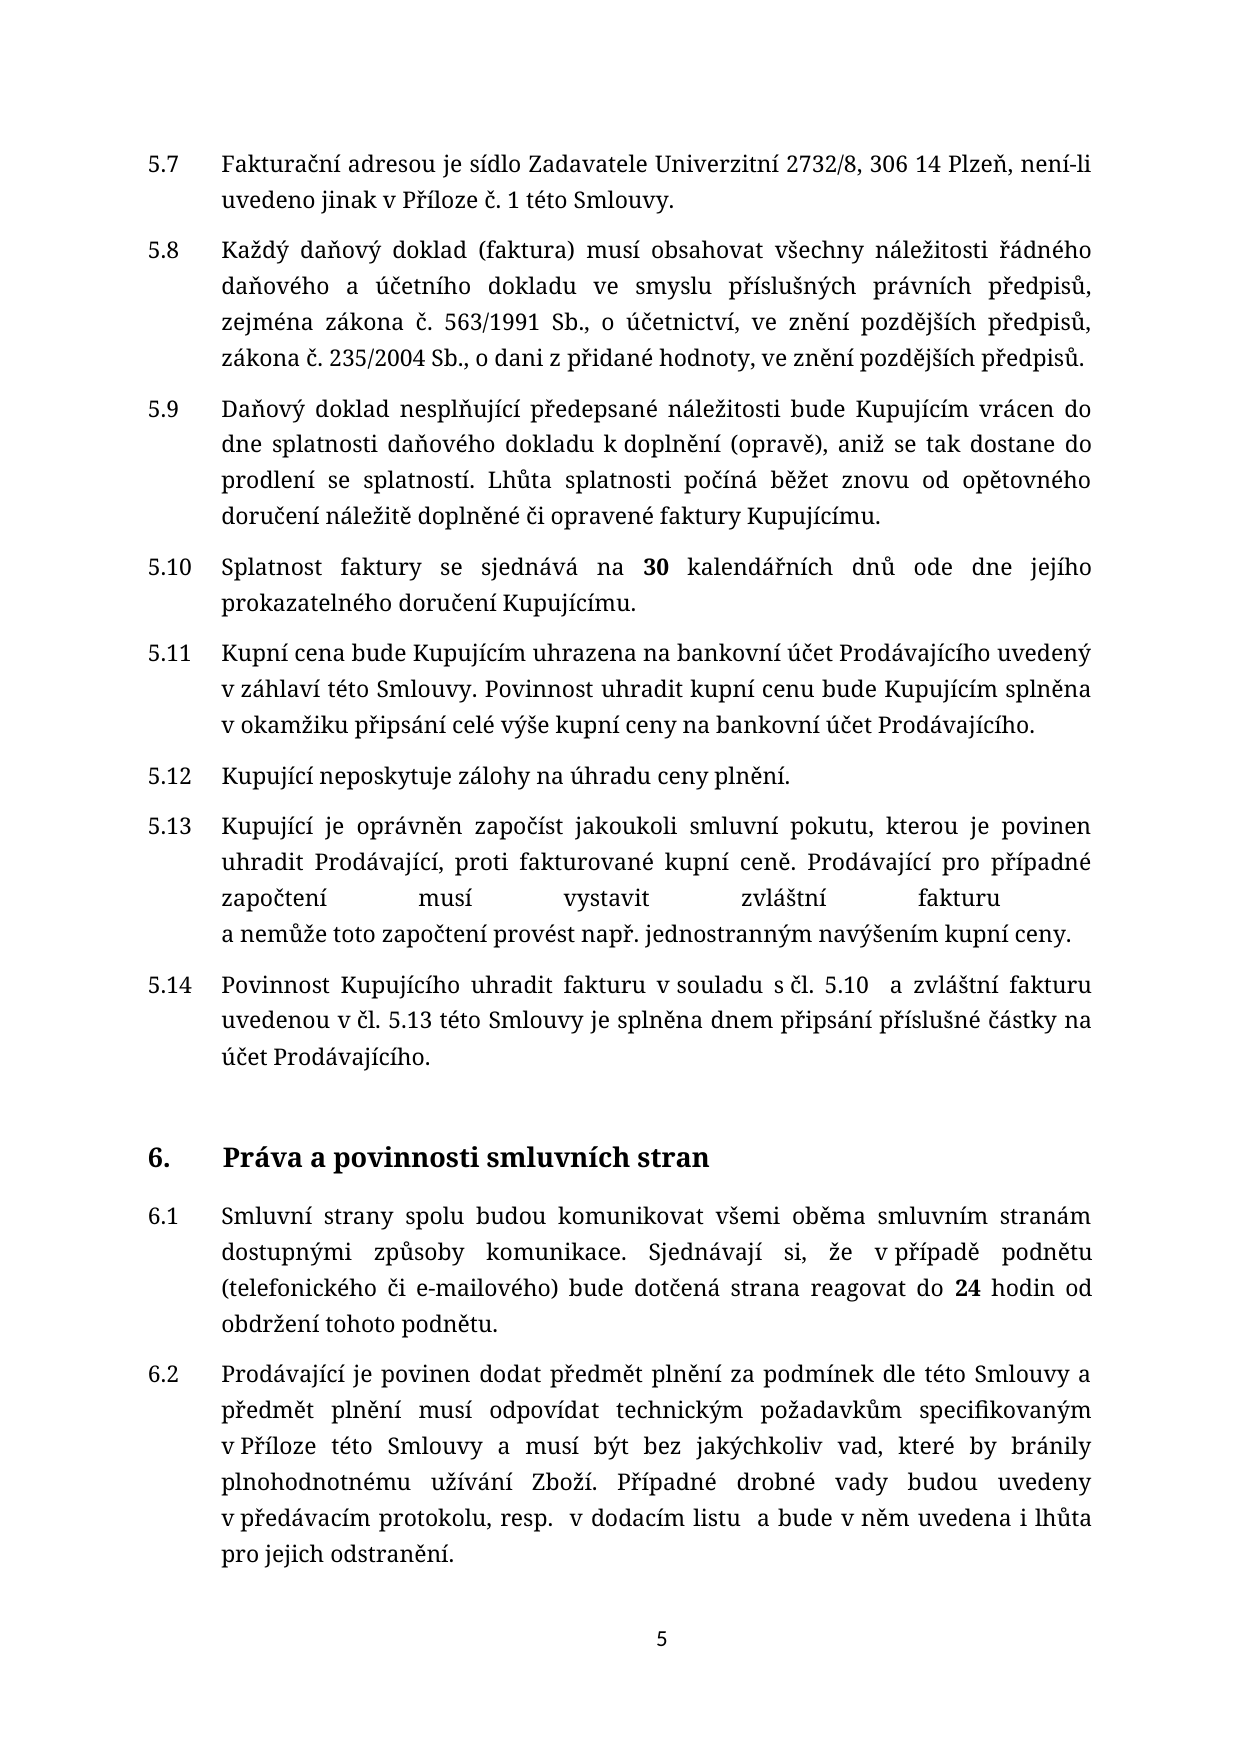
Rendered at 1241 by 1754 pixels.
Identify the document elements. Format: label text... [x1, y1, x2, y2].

text 5.14 Povinnost Kupujícího uhradit fakturu v souladu s čl. 5.10 a zvláštní fakturu uvedenou v čl. 5.13 této Smlouvy je splněna dnem připsání příslušné částky na účet Prodávajícího. [148, 968, 1092, 1072]
text 5.13 Kupující je oprávněn započíst jakoukoli smluvní pokutu, kterou je povinen uhradit Prodávající, proti fakturované kupní ceně. Prodávající pro případné započtení musí vystavit zvláštní fakturu a nemůže toto započtení provést např. jednostranným navýšením kupní ceny. [148, 810, 1092, 949]
text 5.11 Kupní cena bude Kupujícím uhrazena na bankovní účet Prodávajícího uvedený v záhlaví této Smlouvy. Povinnost uhradit kupní cenu bude Kupujícím splněna v okamžiku připsání celé výše kupní ceny na bankovní účet Prodávajícího. [148, 637, 1092, 740]
text 6.2 Prodávající je povinen dodat předmět plnění za podmínek dle této Smlouvy a předmět plnění musí odpovídat technickým požadavkům specifikovaným v Příloze této Smlouvy a musí být bez jakýchkoliv vad, které by bránily plnohodnotnému užívání Zboží. Případné drobné vady budou uvedeny v předávacím protokolu, resp. v dodacím listu a bude v něm uvedena i lhůta pro jejich odstranění. [148, 1358, 1092, 1569]
text 5.7 Fakturační adresou je sídlo Zadavatele Univerzitní 2732/8, 306 14 Plzeň, není-li uvedeno jinak v Příloze č. 1 této Smlouvy. [148, 148, 1092, 215]
text 6.1 Smluvní strany spolu budou komunikovat všemi oběma smluvním stranám dostupnými způsoby komunikace. Sjednávají si, že v případě podnětu (telefonického či e-mailového) bude dotčená strana reagovat do 24 hodin od obdržení tohoto podnětu. [148, 1200, 1092, 1339]
text 5.12 Kupující neposkytuje zálohy na úhradu ceny plnění. [148, 760, 1092, 791]
text 5.8 Každý daňový doklad (faktura) musí obsahovat všechny náležitosti řádného daňového a účetního dokladu ve smyslu příslušných právních předpisů, zejména zákona č. 563/1991 Sb., o účetnictví, ve znění pozdějších předpisů, zákona č. 235/2004 Sb., o dani z přidané hodnoty, ve znění pozdějších předpisů. [148, 234, 1092, 373]
text 5.9 Daňový doklad nesplňující předepsané náležitosti bude Kupujícím vrácen do dne splatnosti daňového dokladu k doplnění (opravě), aniž se tak dostane do prodlení se splatností. Lhůta splatnosti počíná běžet znovu od opětovného doručení náležitě doplněné či opravené faktury Kupujícímu. [148, 392, 1092, 532]
text 5.10 Splatnost faktury se sjednává na 30 kalendářních dnů ode dne jejího prokazatelného doručení Kupujícímu. [148, 551, 1092, 618]
list Práva a povinnosti smluvních stran [148, 1139, 1092, 1176]
